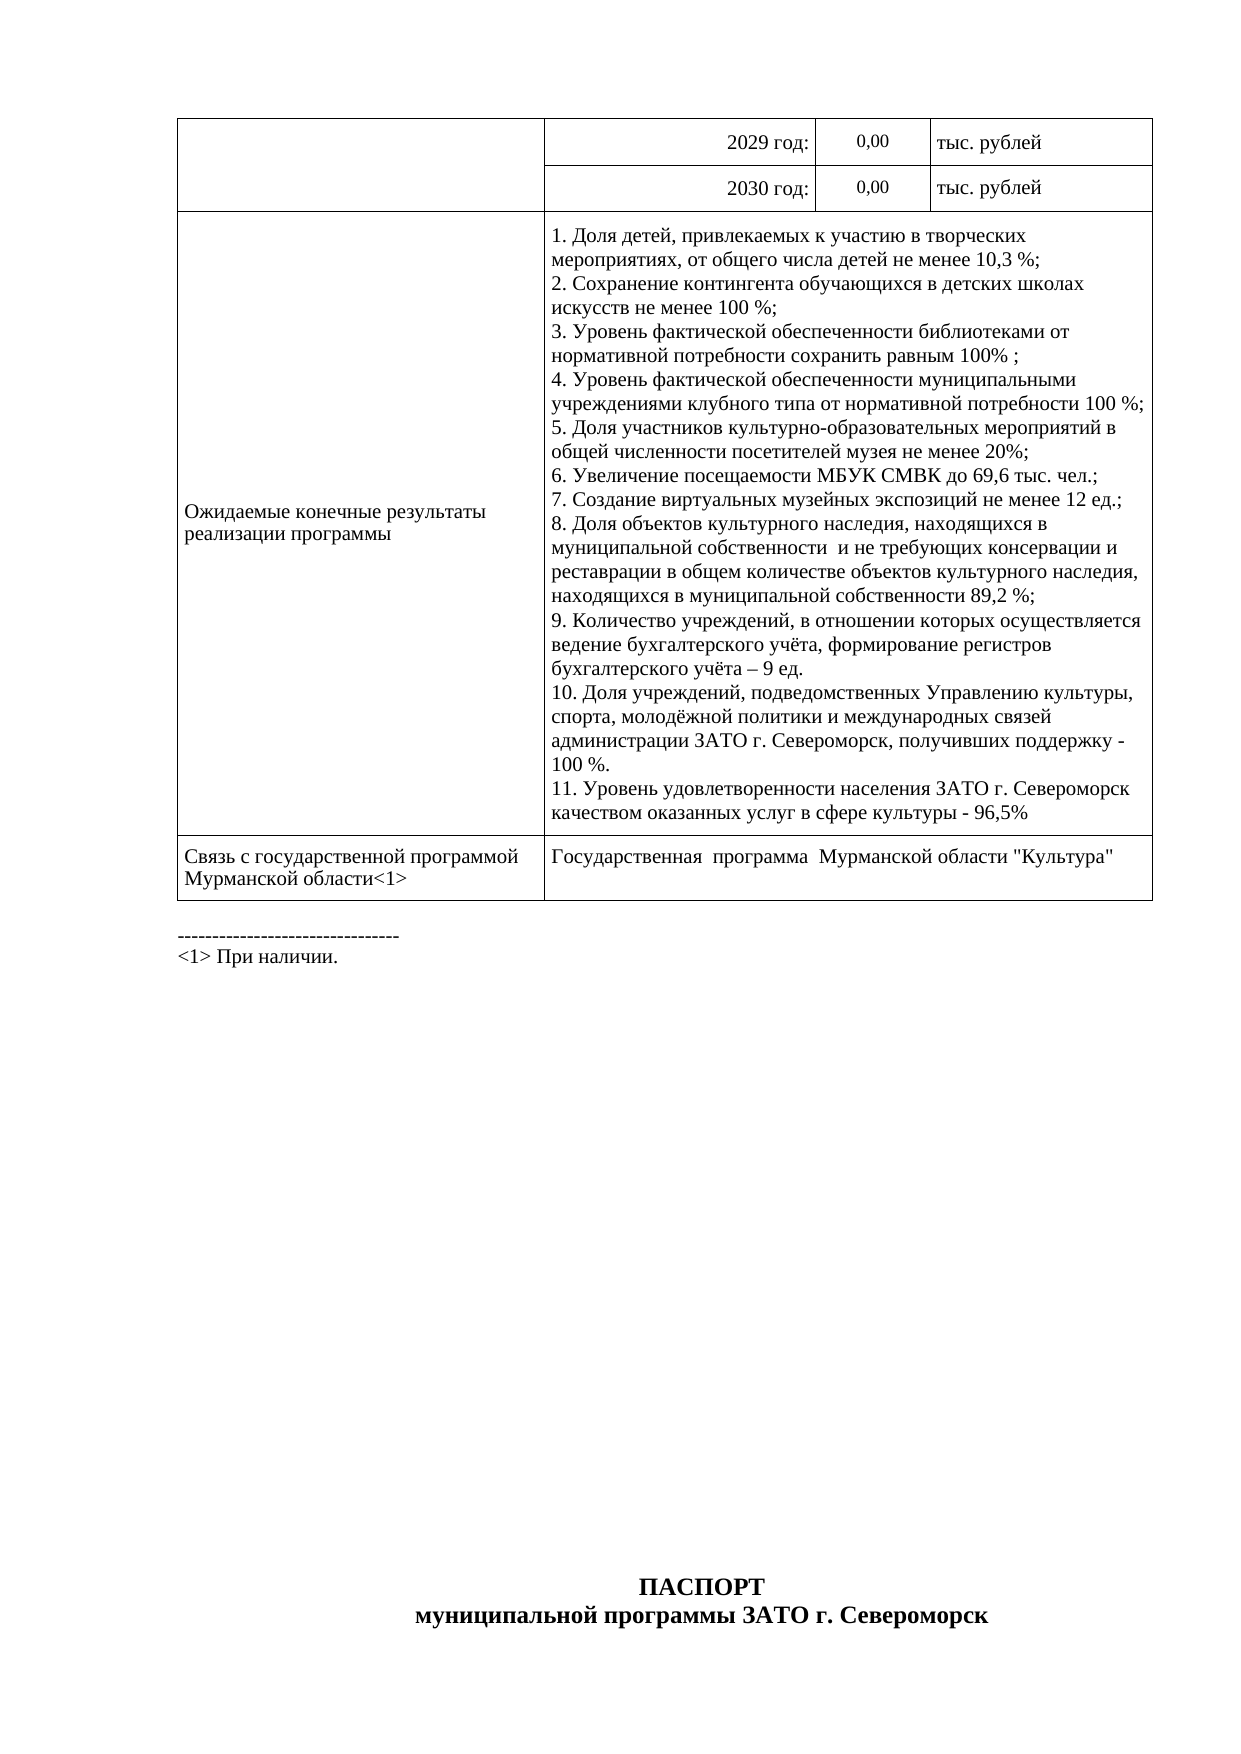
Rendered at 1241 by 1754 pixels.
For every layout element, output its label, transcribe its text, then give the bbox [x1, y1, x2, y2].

table_cell Государственная программа Мурманской области "Культура" [545, 836, 1152, 900]
text муниципальной программы ЗАТО г. Североморск [177, 1601, 1152, 1629]
table_cell 0,00 [816, 166, 930, 211]
text <1> При наличии. [177, 946, 1152, 968]
table_cell 1. Доля детей, привлекаемых к участию в творческих мероприятиях, от общего числа детей не менее 10,3 %; 2. Сохранение контингента обучающихся в детских школах искусств не менее 100 %; 3. Уровень фактической обеспеченности библиотеками от нормативной потребности сохранить равным 100% ; 4. Уровень фактической обеспеченности муниципальными учреждениями клубного типа от нормативной потребности 100 %; 5. Доля участников культурно-образовательных мероприятий в общей численности посетителей музея не менее 20%; 6. Увеличение посещаемости МБУК СМВК до 69,6 тыс. чел.; 7. Создание виртуальных музейных экспозиций не менее 12 ед.; 8. Доля объектов культурного наследия, находящихся в муниципальной собственности и не требующих консервации и реставрации в общем количестве объектов культурного наследия, находящихся в муниципальной собственности 89,2 %; 9. Количество учреждений, в отношении которых осуществляется ведение бухгалтерского учёта, формирование регистров бухгалтерского учёта – 9 ед. 10. Доля учреждений, подведомственных Управлению культуры, спорта, молодёжной политики и международных связей администрации ЗАТО г. Североморск, получивших поддержку -100 %. 11. Уровень удовлетворенности населения ЗАТО г. Североморск качеством оказанных услуг в сфере культуры - 96,5% [545, 212, 1152, 835]
table_cell 0,00 [816, 119, 930, 164]
text ПАСПОРТ [177, 1572, 1152, 1601]
table_cell 2029 год: [545, 119, 815, 164]
text -------------------------------- [177, 925, 1152, 946]
table_cell тыс. рублей [931, 119, 1152, 164]
table_cell Ожидаемые конечные результаты реализации программы [178, 212, 544, 835]
table_cell 2030 год: [545, 166, 815, 211]
table_cell Связь с государственной программой Мурманской области<1> [178, 836, 544, 900]
table_cell тыс. рублей [931, 166, 1152, 211]
